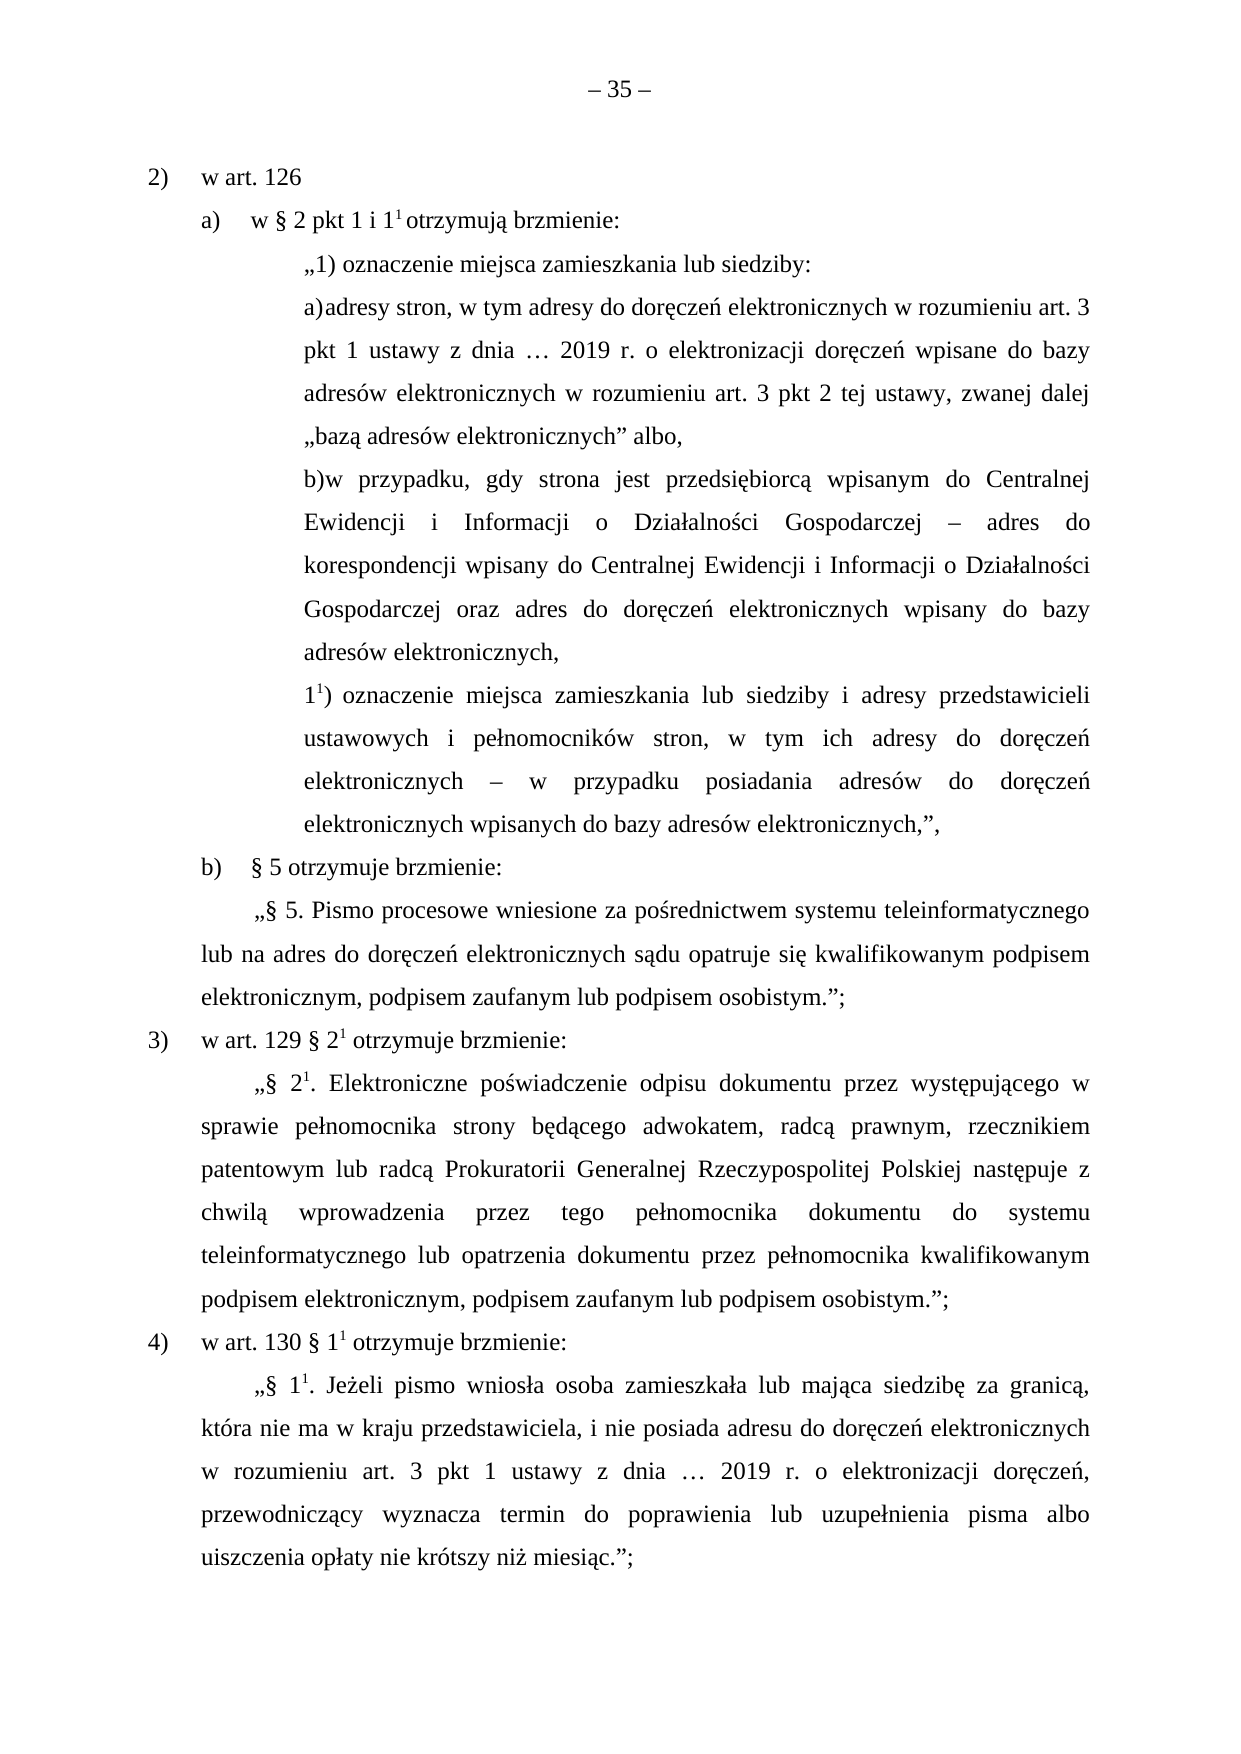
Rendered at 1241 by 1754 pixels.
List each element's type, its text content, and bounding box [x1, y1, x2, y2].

text 11) oznaczenie miejsca zamieszkania lub siedziby i adresy przedstawicieli ustawowych i pełnomocników stron, w tym ich adresy do doręczeń elektronicznych – w przypadku posiadania adresów do doręczeń elektronicznych wpisanych do bazy adresów elektronicznych,”, [304, 680, 1091, 838]
text „§ 5. Pismo procesowe wniesione za pośrednictwem systemu teleinformatycznego lub na adres do doręczeń elektronicznych sądu opatruje się kwalifikowanym podpisem elektronicznym, podpisem zaufanym lub podpisem osobistym.”; [201, 896, 1091, 1011]
text „§ 21. Elektroniczne poświadczenie odpisu dokumentu przez występującego w sprawie pełnomocnika strony będącego adwokatem, radcą prawnym, rzecznikiem patentowym lub radcą Prokuratorii Generalnej Rzeczypospolitej Polskiej następuje z chwilą wprowadzenia przez tego pełnomocnika dokumentu do systemu teleinformatycznego lub opatrzenia dokumentu przez pełnomocnika kwalifikowanym podpisem elektronicznym, podpisem zaufanym lub podpisem osobistym.”; [201, 1068, 1091, 1312]
text b) § 5 otrzymuje brzmienie: [201, 852, 1091, 881]
text a) w § 2 pkt 1 i 11 otrzymują brzmienie: [201, 206, 1091, 234]
text 4) w art. 130 § 11 otrzymuje brzmienie: [148, 1327, 1091, 1356]
text „1) oznaczenie miejsca zamieszkania lub siedziby: [304, 249, 1091, 277]
text 3) w art. 129 § 21 otrzymuje brzmienie: [148, 1025, 1091, 1054]
text b) w przypadku, gdy strona jest przedsiębiorcą wpisanym do Centralnej Ewidencji i Informacji o Działalności Gospodarczej – adres do korespondencji wpisany do Centralnej Ewidencji i Informacji o Działalności Gospodarczej oraz adres do doręczeń elektronicznych wpisany do bazy adresów elektronicznych, [304, 464, 1091, 666]
text „§ 11. Jeżeli pismo wniosła osoba zamieszkała lub mająca siedzibę za granicą, która nie ma w kraju przedstawiciela, i nie posiada adresu do doręczeń elektronicznych w rozumieniu art. 3 pkt 1 ustawy z dnia … 2019 r. o elektronizacji doręczeń, przewodniczący wyznacza termin do poprawienia lub uzupełnienia pisma albo uiszczenia opłaty nie krótszy niż miesiąc.”; [201, 1370, 1091, 1571]
text 2) w art. 126 [148, 162, 1091, 191]
text a) adresy stron, w tym adresy do doręczeń elektronicznych w rozumieniu art. 3 pkt 1 ustawy z dnia … 2019 r. o elektronizacji doręczeń wpisane do bazy adresów elektronicznych w rozumieniu art. 3 pkt 2 tej ustawy, zwanej dalej „bazą adresów elektronicznych” albo, [304, 292, 1091, 450]
